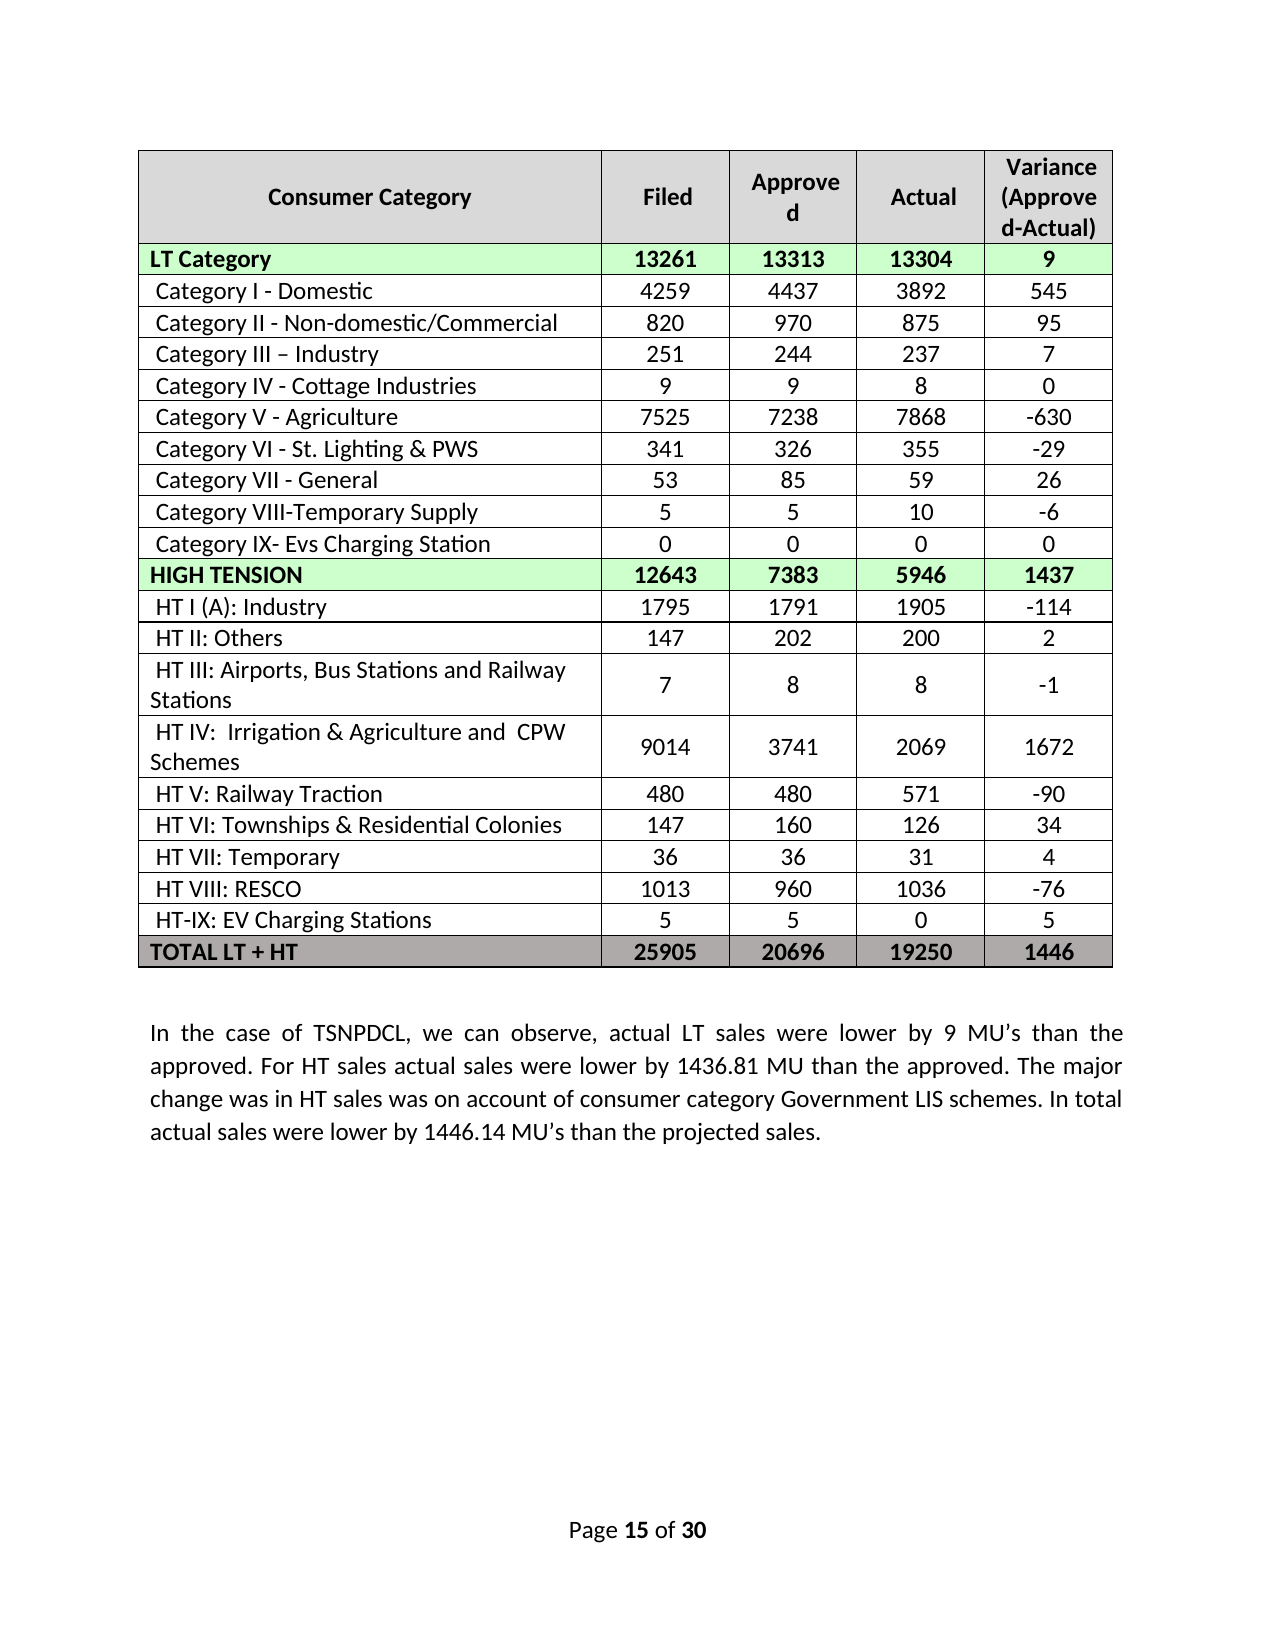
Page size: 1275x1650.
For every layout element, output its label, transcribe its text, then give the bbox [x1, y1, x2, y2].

table_cell 3741 [730, 716, 856, 777]
table_cell 571 [857, 778, 984, 809]
table_cell 0 [985, 528, 1112, 558]
table_cell 13261 [602, 244, 729, 274]
table_cell 9 [602, 370, 729, 400]
table_cell 875 [857, 307, 984, 337]
table_cell TOTAL LT + HT [139, 936, 601, 966]
table_cell 8 [857, 654, 984, 715]
table_cell 85 [730, 465, 856, 495]
table_cell 0 [857, 904, 984, 935]
table_cell 2 [985, 623, 1112, 653]
table_cell Category III – Industry [139, 338, 601, 369]
table_cell -90 [985, 778, 1112, 809]
table_cell 7 [985, 338, 1112, 369]
table_cell HT VII: Temporary [139, 841, 601, 872]
table_cell 1013 [602, 873, 729, 903]
table_cell Category V - Agriculture [139, 401, 601, 432]
text In the case of TSNPDCL, we can observe, actual LT sales were lower by 9 MU’s than the approved. For HT sales actual sales were lower by 1436.81 MU than the approved. The major change was in HT sales was on account of consumer category Government LIS schemes. In total actual sales were lower by 1446.14 MU’s than the projected sales. [150, 1017, 1125, 1146]
table_cell Category VI - St. Lighting & PWS [139, 433, 601, 463]
table_cell 0 [857, 528, 984, 558]
table_cell Category VII - General [139, 465, 601, 495]
table_cell 1672 [985, 716, 1112, 777]
table_cell 480 [730, 778, 856, 809]
table_cell 19250 [857, 936, 984, 966]
table_cell HIGH TENSION [139, 559, 601, 590]
table_cell 7238 [730, 401, 856, 432]
table_cell 147 [602, 623, 729, 653]
table_cell Category VIII-Temporary Supply [139, 496, 601, 527]
table_cell 1036 [857, 873, 984, 903]
table_cell 5 [602, 904, 729, 935]
table_cell 1446 [985, 936, 1112, 966]
table_cell 0 [602, 528, 729, 558]
table_cell HT I (A): Industry [139, 591, 601, 621]
table_cell 36 [730, 841, 856, 872]
table_cell 126 [857, 810, 984, 840]
table_cell 1905 [857, 591, 984, 621]
table_cell 4259 [602, 275, 729, 306]
table_cell 10 [857, 496, 984, 527]
table_cell 820 [602, 307, 729, 337]
table_cell 147 [602, 810, 729, 840]
table_cell 7868 [857, 401, 984, 432]
table_cell 960 [730, 873, 856, 903]
table_cell 5 [730, 496, 856, 527]
table_cell 13304 [857, 244, 984, 274]
table_cell HT II: Others [139, 623, 601, 653]
table_cell 545 [985, 275, 1112, 306]
table_cell 13313 [730, 244, 856, 274]
table_cell 0 [730, 528, 856, 558]
table_cell 25905 [602, 936, 729, 966]
table_cell 20696 [730, 936, 856, 966]
table_cell 341 [602, 433, 729, 463]
table_cell Category II - Non-domestic/Commercial [139, 307, 601, 337]
table_header Consumer Category [139, 151, 601, 243]
table_cell 7525 [602, 401, 729, 432]
table_cell 5 [985, 904, 1112, 935]
table_cell 7 [602, 654, 729, 715]
table_cell -114 [985, 591, 1112, 621]
table_cell 5 [730, 904, 856, 935]
table_cell 202 [730, 623, 856, 653]
table_cell 9014 [602, 716, 729, 777]
table_cell LT Category [139, 244, 601, 274]
table_cell 9 [985, 244, 1112, 274]
table_cell Category I - Domestic [139, 275, 601, 306]
table_cell 3892 [857, 275, 984, 306]
table_cell 200 [857, 623, 984, 653]
table_cell -6 [985, 496, 1112, 527]
table_cell 34 [985, 810, 1112, 840]
table_cell HT VI: Townships & Residential Colonies [139, 810, 601, 840]
table_cell 244 [730, 338, 856, 369]
table_cell 1437 [985, 559, 1112, 590]
table_cell 7383 [730, 559, 856, 590]
table_header Variance (Approved-Actual) [985, 151, 1112, 243]
table_cell 12643 [602, 559, 729, 590]
table_cell Category IV - Cottage Industries [139, 370, 601, 400]
table_cell Category IX- Evs Charging Station [139, 528, 601, 558]
table_cell -630 [985, 401, 1112, 432]
table_cell 5946 [857, 559, 984, 590]
table_cell 0 [985, 370, 1112, 400]
table_header Filed [602, 151, 729, 243]
table_cell 970 [730, 307, 856, 337]
table_cell 36 [602, 841, 729, 872]
table_cell 1795 [602, 591, 729, 621]
table_cell -76 [985, 873, 1112, 903]
table_cell 326 [730, 433, 856, 463]
table_cell 480 [602, 778, 729, 809]
table_cell 4 [985, 841, 1112, 872]
table_cell HT IV: Irrigation & Agriculture and CPW Schemes [139, 716, 601, 777]
table_cell HT VIII: RESCO [139, 873, 601, 903]
table_cell -29 [985, 433, 1112, 463]
table_cell 59 [857, 465, 984, 495]
table_cell 355 [857, 433, 984, 463]
table_cell 9 [730, 370, 856, 400]
table_cell 4437 [730, 275, 856, 306]
table_cell HT III: Airports, Bus Stations and Railway Stations [139, 654, 601, 715]
table_cell 5 [602, 496, 729, 527]
table_cell 31 [857, 841, 984, 872]
table_cell HT V: Railway Traction [139, 778, 601, 809]
table_header Approved [730, 151, 856, 243]
table_cell 237 [857, 338, 984, 369]
table_cell 2069 [857, 716, 984, 777]
table_cell HT-IX: EV Charging Stations [139, 904, 601, 935]
table_cell 1791 [730, 591, 856, 621]
table_cell -1 [985, 654, 1112, 715]
table_cell 251 [602, 338, 729, 369]
table_cell 26 [985, 465, 1112, 495]
table_cell 8 [857, 370, 984, 400]
table_cell 95 [985, 307, 1112, 337]
table_cell 8 [730, 654, 856, 715]
table_header Actual [857, 151, 984, 243]
table_cell 160 [730, 810, 856, 840]
table_cell 53 [602, 465, 729, 495]
